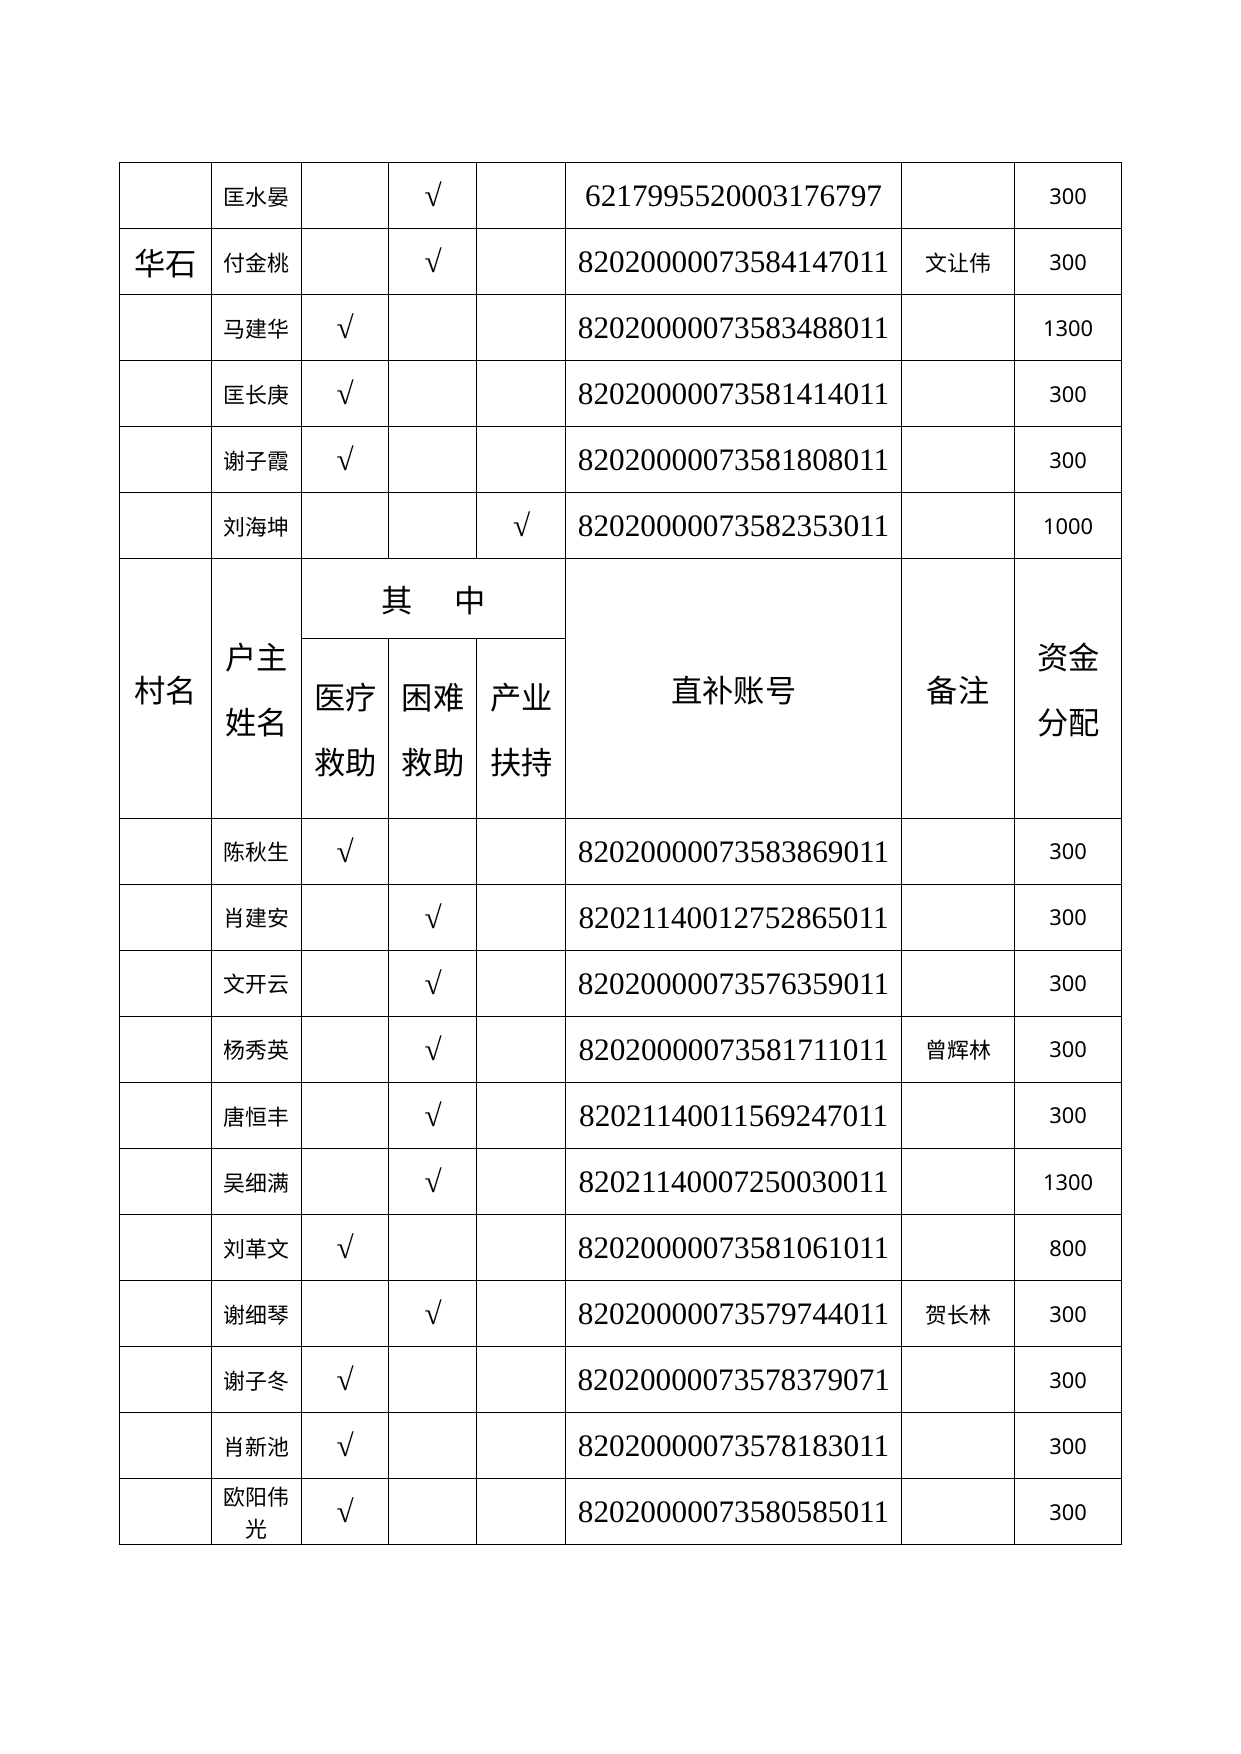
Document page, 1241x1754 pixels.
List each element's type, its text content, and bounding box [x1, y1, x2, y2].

table_cell √ [389, 885, 476, 950]
table_cell [477, 885, 565, 950]
table_cell [902, 951, 1014, 1016]
table_cell [389, 295, 476, 360]
table_cell [477, 229, 565, 294]
table_cell 文让伟 [902, 229, 1014, 294]
table_cell 82020000073583488011 [566, 295, 901, 360]
table_cell 肖新池 [212, 1413, 301, 1478]
table_cell √ [302, 1347, 388, 1412]
table_cell [902, 819, 1014, 884]
table_cell 谢子霞 [212, 427, 301, 492]
table_cell [477, 1215, 565, 1280]
table_cell 1000 [1015, 493, 1121, 558]
table_cell 文开云 [212, 951, 301, 1016]
table_cell [389, 1347, 476, 1412]
table_cell 300 [1015, 1347, 1121, 1412]
table_cell 6217995520003176797 [566, 163, 901, 228]
table_cell 82020000073584147011 [566, 229, 901, 294]
table_cell [120, 1479, 211, 1544]
table_cell √ [389, 163, 476, 228]
table_cell 曾辉林 [902, 1017, 1014, 1082]
table_cell √ [302, 819, 388, 884]
table_cell [120, 1413, 211, 1478]
table_cell 82020000073580585011 [566, 1479, 901, 1544]
table_cell [389, 493, 476, 558]
table_cell [120, 1149, 211, 1214]
table_cell √ [389, 1083, 476, 1148]
table_cell [477, 1347, 565, 1412]
table_cell [302, 163, 388, 228]
table_cell 户主姓名 [212, 559, 301, 818]
table_cell [302, 951, 388, 1016]
table_cell 华石 [120, 229, 211, 294]
table_cell 贺长林 [902, 1281, 1014, 1346]
table_cell 付金桃 [212, 229, 301, 294]
table_cell [120, 295, 211, 360]
table_cell √ [389, 1017, 476, 1082]
table_cell [120, 819, 211, 884]
table_cell 医疗救助 [302, 639, 388, 818]
table_cell 82020000073581711011 [566, 1017, 901, 1082]
table_cell [120, 1281, 211, 1346]
table_cell [120, 1017, 211, 1082]
table_cell 匡水晏 [212, 163, 301, 228]
table_cell [389, 1479, 476, 1544]
table_cell [120, 163, 211, 228]
table_cell 82020000073576359011 [566, 951, 901, 1016]
table_cell 马建华 [212, 295, 301, 360]
table_cell [477, 1083, 565, 1148]
table_cell [902, 1215, 1014, 1280]
table_cell [902, 1083, 1014, 1148]
table_cell [902, 163, 1014, 228]
table_cell 吴细满 [212, 1149, 301, 1214]
table_cell 陈秋生 [212, 819, 301, 884]
table_cell 其 中 [302, 559, 565, 638]
table_cell 82021140007250030011 [566, 1149, 901, 1214]
table_cell [477, 819, 565, 884]
table_cell [477, 163, 565, 228]
table_cell [902, 885, 1014, 950]
table_cell 300 [1015, 1017, 1121, 1082]
table_cell 杨秀英 [212, 1017, 301, 1082]
table_cell [120, 1347, 211, 1412]
table_cell [477, 1479, 565, 1544]
table_cell [302, 493, 388, 558]
table_cell 82020000073581061011 [566, 1215, 901, 1280]
table_cell √ [302, 1215, 388, 1280]
table_cell 82020000073578183011 [566, 1413, 901, 1478]
table_cell [120, 493, 211, 558]
table_cell [902, 361, 1014, 426]
table_cell √ [302, 427, 388, 492]
table_cell 肖建安 [212, 885, 301, 950]
table_cell 刘革文 [212, 1215, 301, 1280]
table_cell [477, 1413, 565, 1478]
table_cell 300 [1015, 361, 1121, 426]
table_cell [477, 1017, 565, 1082]
table_cell [477, 951, 565, 1016]
table_cell √ [389, 229, 476, 294]
table_cell [902, 427, 1014, 492]
table_cell √ [389, 1149, 476, 1214]
table_cell [302, 1149, 388, 1214]
table_cell 谢细琴 [212, 1281, 301, 1346]
table_cell [902, 1413, 1014, 1478]
table_cell [120, 427, 211, 492]
table_cell [477, 295, 565, 360]
table_cell 产业扶持 [477, 639, 565, 818]
table_cell 82020000073579744011 [566, 1281, 901, 1346]
table_cell 82020000073581808011 [566, 427, 901, 492]
table_cell [477, 361, 565, 426]
table_cell 刘海坤 [212, 493, 301, 558]
table_cell [302, 229, 388, 294]
table_cell 82021140012752865011 [566, 885, 901, 950]
table_cell 300 [1015, 885, 1121, 950]
table_cell [477, 1149, 565, 1214]
table_cell [120, 885, 211, 950]
table_cell 82020000073581414011 [566, 361, 901, 426]
table_cell [389, 427, 476, 492]
table_cell 300 [1015, 1413, 1121, 1478]
table_cell [120, 1215, 211, 1280]
table_cell 800 [1015, 1215, 1121, 1280]
table_cell [902, 1347, 1014, 1412]
table_cell √ [302, 1413, 388, 1478]
table_cell 困难救助 [389, 639, 476, 818]
table_cell [902, 493, 1014, 558]
table_cell √ [477, 493, 565, 558]
table_cell [389, 1413, 476, 1478]
table_cell 1300 [1015, 295, 1121, 360]
table_cell 备注 [902, 559, 1014, 818]
table_cell 谢子冬 [212, 1347, 301, 1412]
table_cell [302, 885, 388, 950]
table_cell 资金分配 [1015, 559, 1121, 818]
table_cell 直补账号 [566, 559, 901, 818]
table_cell [120, 361, 211, 426]
table_cell 82020000073583869011 [566, 819, 901, 884]
table_cell √ [302, 1479, 388, 1544]
table_cell [477, 1281, 565, 1346]
table_cell 300 [1015, 1479, 1121, 1544]
table_cell [302, 1017, 388, 1082]
table_cell [120, 951, 211, 1016]
table_cell 唐恒丰 [212, 1083, 301, 1148]
table_cell 匡长庚 [212, 361, 301, 426]
table_cell [902, 1149, 1014, 1214]
table_cell 300 [1015, 163, 1121, 228]
table_cell 300 [1015, 819, 1121, 884]
table_cell 300 [1015, 229, 1121, 294]
table_cell [389, 819, 476, 884]
table_cell 1300 [1015, 1149, 1121, 1214]
table_cell [389, 361, 476, 426]
table_cell 300 [1015, 427, 1121, 492]
table_cell 300 [1015, 1281, 1121, 1346]
table_cell √ [389, 951, 476, 1016]
table_cell [302, 1083, 388, 1148]
table_cell √ [389, 1281, 476, 1346]
table_cell [302, 1281, 388, 1346]
table_cell 村名 [120, 559, 211, 818]
table_cell 82021140011569247011 [566, 1083, 901, 1148]
table_cell [902, 295, 1014, 360]
table_cell √ [302, 295, 388, 360]
table_cell [902, 1479, 1014, 1544]
table_cell 欧阳伟光 [212, 1479, 301, 1544]
table_cell 82020000073578379071 [566, 1347, 901, 1412]
table_cell [120, 1083, 211, 1148]
table_cell 82020000073582353011 [566, 493, 901, 558]
table_cell [477, 427, 565, 492]
table_cell 300 [1015, 1083, 1121, 1148]
table_cell √ [302, 361, 388, 426]
table_cell 300 [1015, 951, 1121, 1016]
table_cell [389, 1215, 476, 1280]
